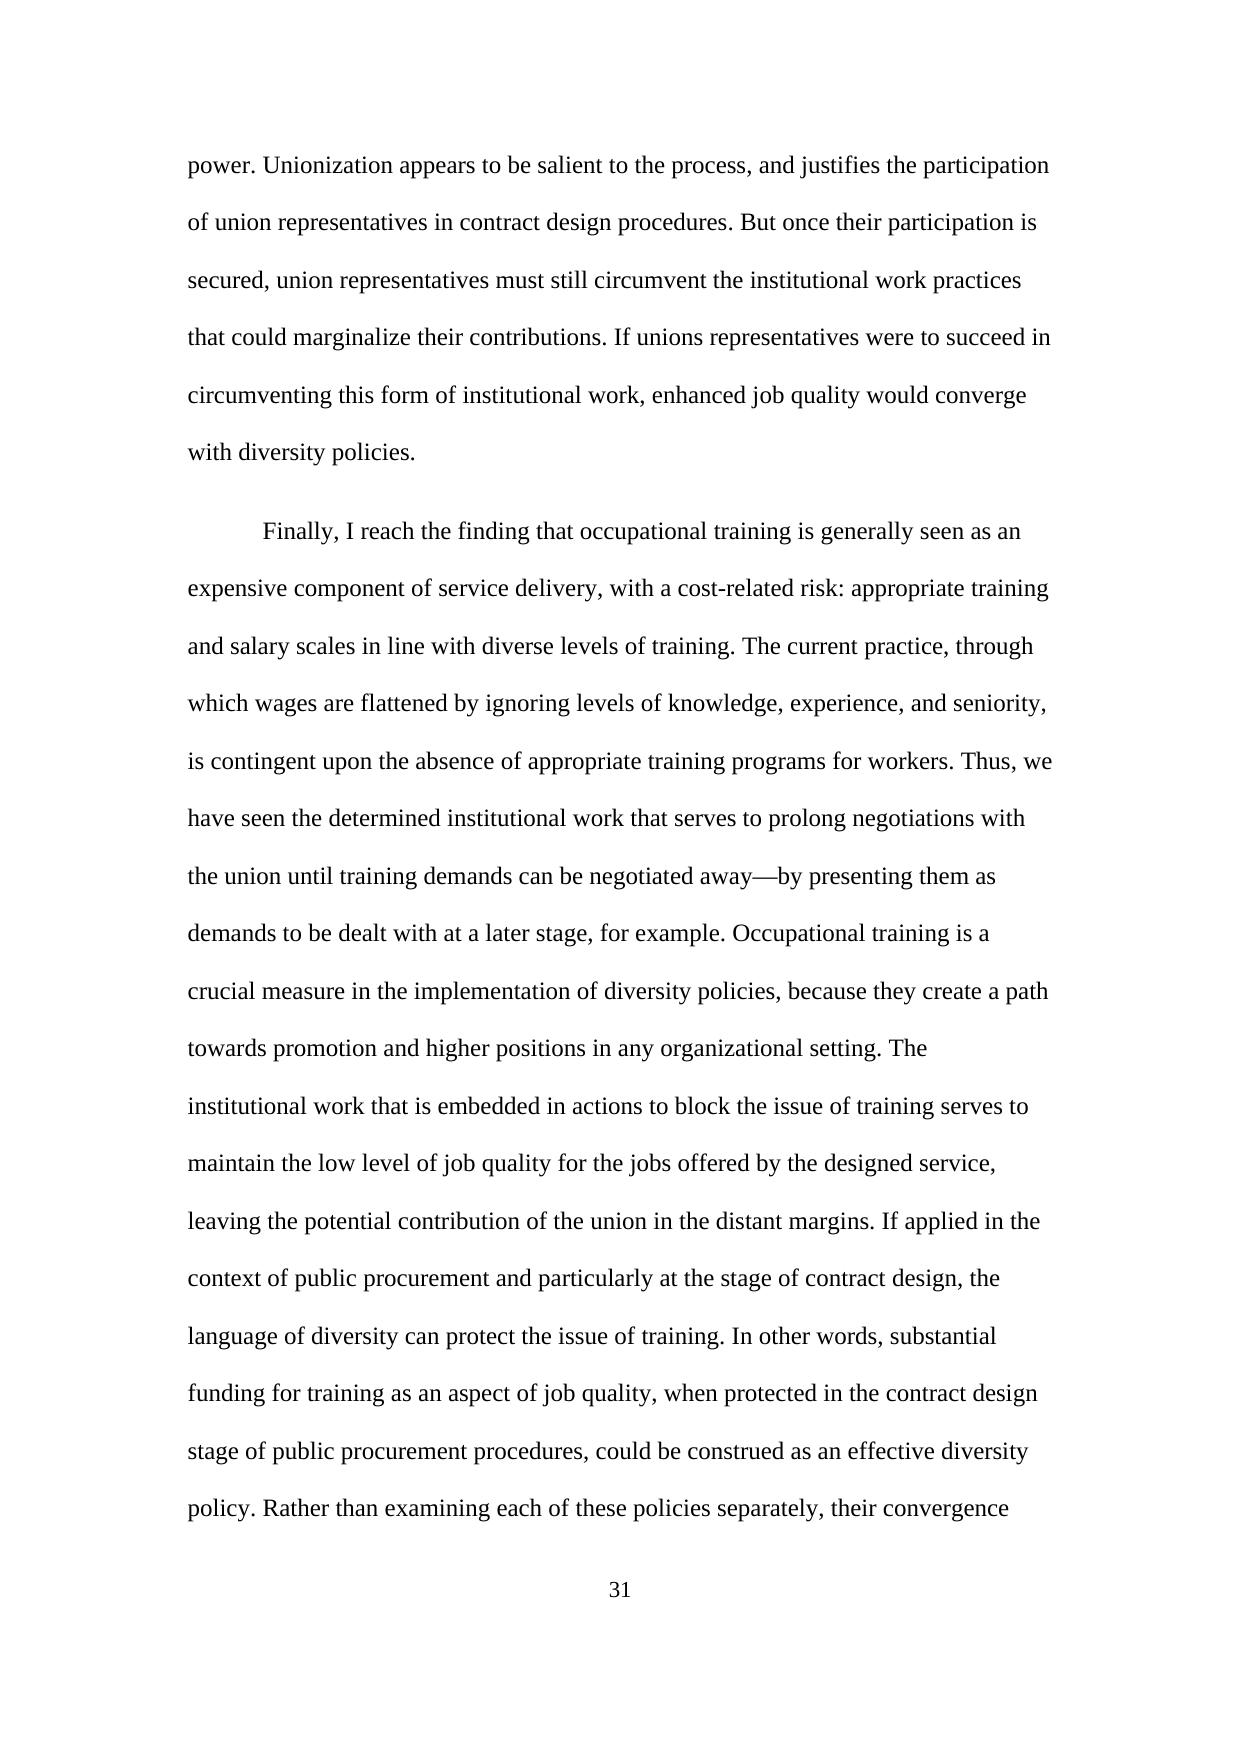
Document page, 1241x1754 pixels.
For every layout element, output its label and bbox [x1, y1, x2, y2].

text [187, 516, 1053, 1522]
text [187, 150, 1053, 466]
